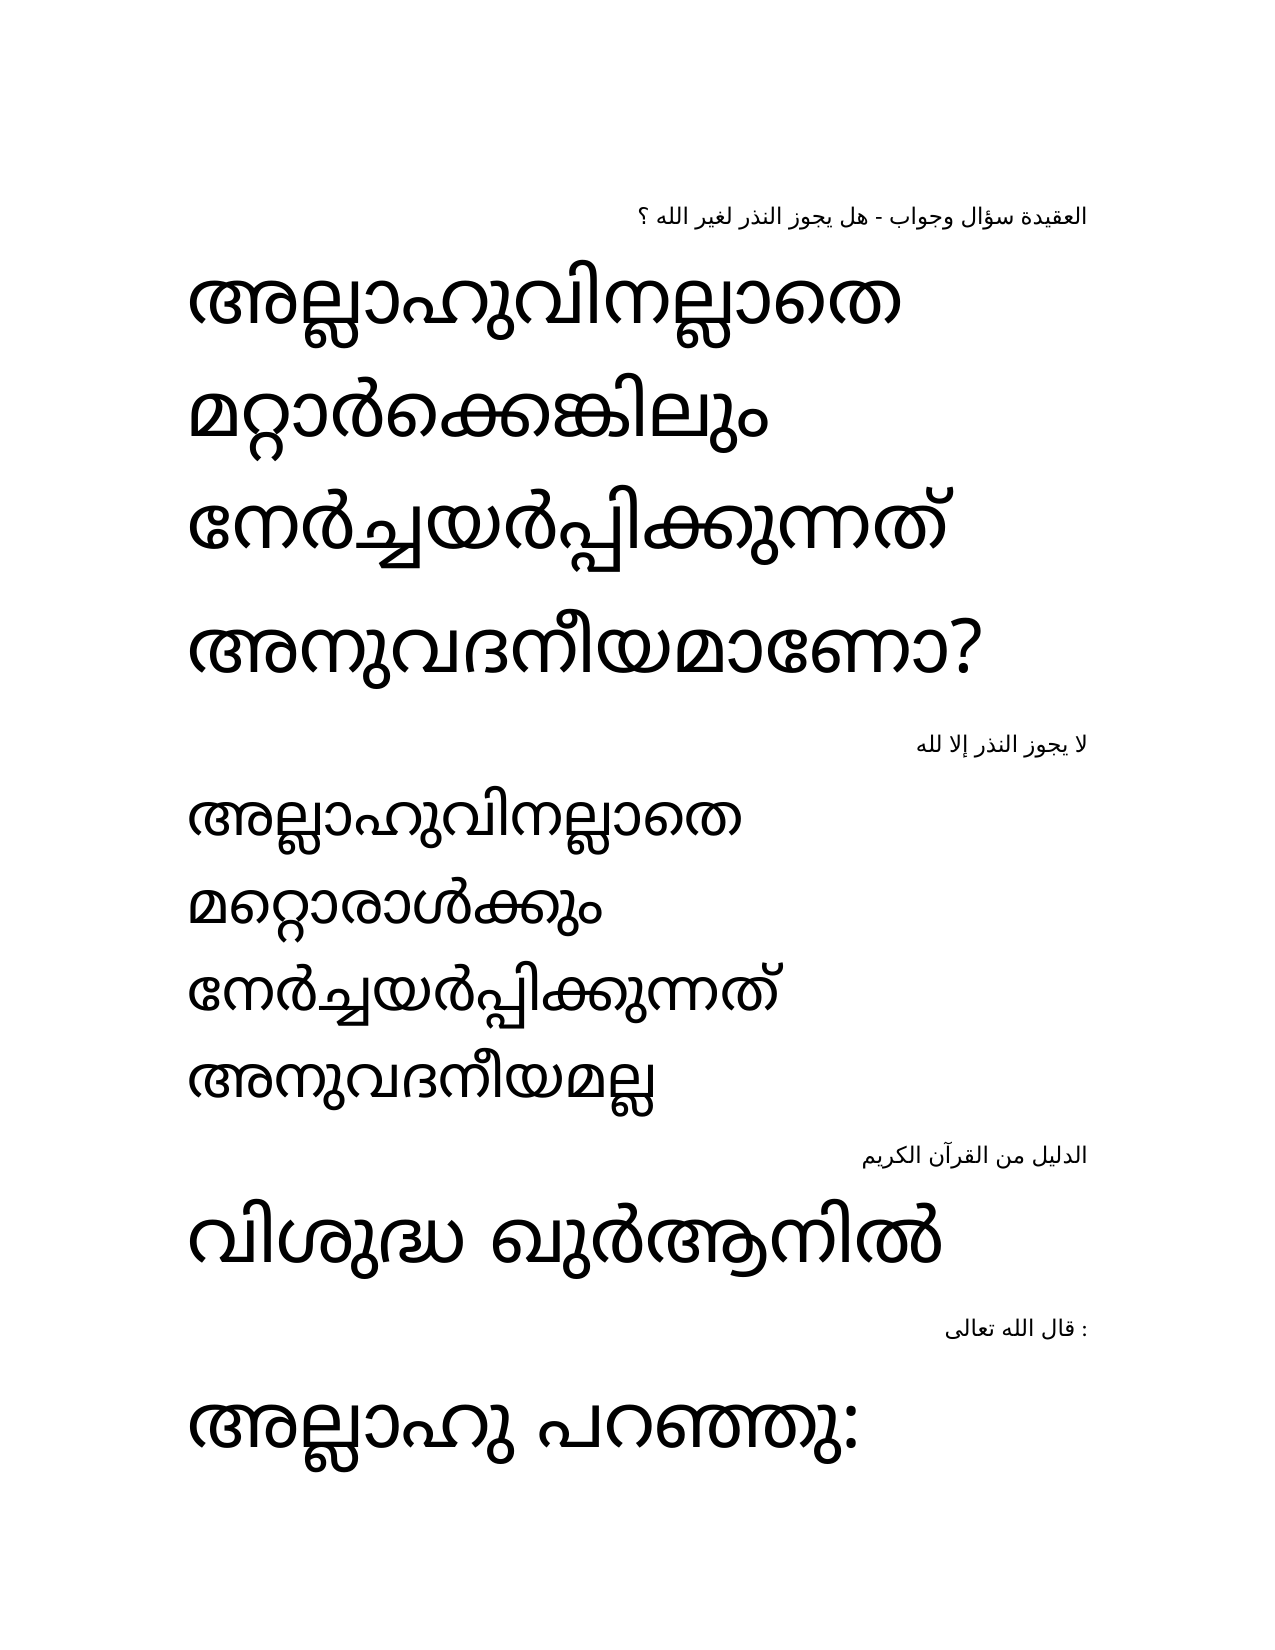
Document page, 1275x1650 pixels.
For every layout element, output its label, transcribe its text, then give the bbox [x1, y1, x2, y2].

text വിശുദ്ധ ഖുർആനിൽ [187, 1193, 1087, 1280]
text الدليل من القرآن الكريم [187, 1142, 1087, 1168]
text قال الله تعالى : [187, 1314, 1087, 1342]
text അല്ലാഹുവിനല്ലാതെ മറ്റൊരാൾക്കും നേർച്ചയർപ്പിക്കുന്നത് അനുവദനീയമല്ല [187, 782, 1087, 1111]
text لا يجوز النذر إلا لله [187, 731, 1087, 757]
text العقيدة سؤال وجواب - هل يجوز النذر لغير الله ؟ [187, 203, 1087, 229]
text അല്ലാഹുവിനല്ലാതെ മറ്റാർക്കെങ്കിലും നേർച്ചയർപ്പിക്കുന്നത് അനുവദനീയമാണോ? [187, 254, 1087, 694]
text അല്ലാഹു പറഞ്ഞു: [187, 1367, 1087, 1476]
